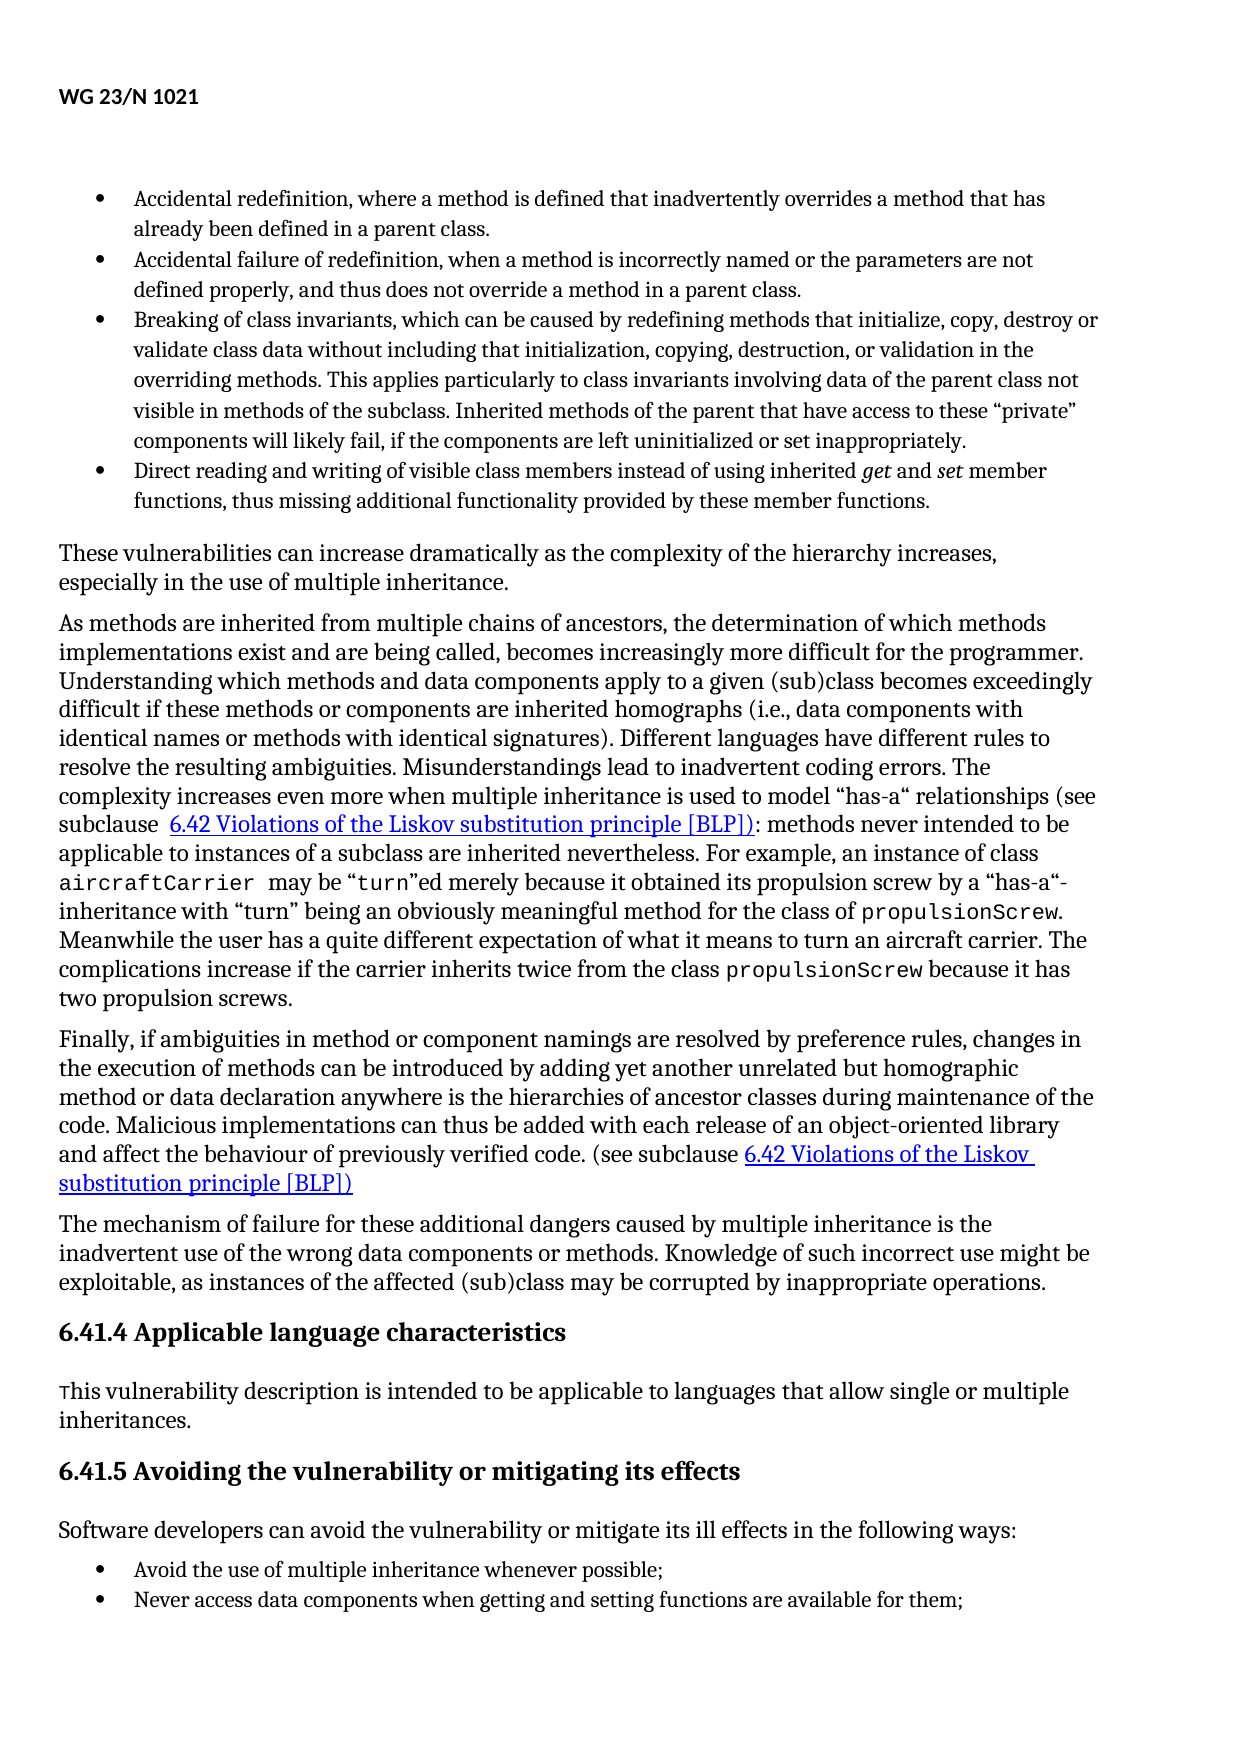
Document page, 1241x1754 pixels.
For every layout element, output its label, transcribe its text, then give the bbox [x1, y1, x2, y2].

list Never access data components when getting and setting functions are available for them; [96, 1587, 1099, 1613]
list Avoid the use of multiple inheritance whenever possible; [96, 1557, 1099, 1583]
text This vulnerability description is intended to be applicable to languages that allow single or multiple inheritances. [58, 1377, 1099, 1435]
subtitle 6.41.4 Applicable language characteristics [58, 1317, 1099, 1348]
list Direct reading and writing of visible class members instead of using inherited get and set member functions, thus missing additional functionality provided by these member functions. [96, 458, 1099, 514]
text These vulnerabilities can increase dramatically as the complexity of the hierarchy increases, especially in the use of multiple inheritance. [58, 539, 1099, 597]
text Finally, if ambiguities in method or component namings are resolved by preference rules, changes in the execution of methods can be introduced by adding yet another unrelated but homographic method or data declaration anywhere is the hierarchies of ancestor classes during maintenance of the code. Malicious implementations can thus be added with each release of an object-oriented library and affect the behaviour of previously verified code. (see subclause 6.42 Violations of the Liskov substitution principle [BLP]) [58, 1025, 1099, 1198]
list Breaking of class invariants, which can be caused by redefining methods that initialize, copy, destroy or validate class data without including that initialization, copying, destruction, or validation in the overriding methods. This applies particularly to class invariants involving data of the parent class not visible in methods of the subclass. Inherited methods of the parent that have access to these “private” components will likely fail, if the components are left uninitialized or set inappropriately. [96, 307, 1099, 454]
subtitle 6.41.5 Avoiding the vulnerability or mitigating its effects [58, 1456, 1099, 1487]
text The mechanism of failure for these additional dangers caused by multiple inheritance is the inadvertent use of the wrong data components or methods. Knowledge of such incorrect use might be exploitable, as instances of the affected (sub)class may be corrupted by inappropriate operations. [58, 1210, 1099, 1296]
list Accidental redefinition, where a method is defined that inadvertently overrides a method that has already been defined in a parent class. [96, 186, 1099, 243]
text Software developers can avoid the vulnerability or mitigate its ill effects in the following ways: [58, 1516, 1099, 1544]
list Accidental failure of redefinition, when a method is incorrectly named or the parameters are not defined properly, and thus does not override a method in a parent class. [96, 246, 1099, 303]
text As methods are inherited from multiple chains of ancestors, the determination of which methods implementations exist and are being called, becomes increasingly more difficult for the programmer. Understanding which methods and data components apply to a given (sub)class becomes exceedingly difficult if these methods or components are inherited homographs (i.e., data components with identical names or methods with identical signatures). Different languages have different rules to resolve the resulting ambiguities. Misunderstandings lead to inadvertent coding errors. The complexity increases even more when multiple inheritance is used to model “has-a“ relationships (see subclause 6.42 Violations of the Liskov substitution principle [BLP]): methods never intended to be applicable to instances of a subclass are inherited nevertheless. For example, an instance of class aircraftCarrier may be “turn”ed merely because it obtained its propulsion screw by a “has-a“-inheritance with “turn” being an obviously meaningful method for the class of propulsionScrew. Meanwhile the user has a quite different expectation of what it means to turn an aircraft carrier. The complications increase if the carrier inherits twice from the class propulsionScrew because it has two propulsion screws. [58, 609, 1099, 1013]
